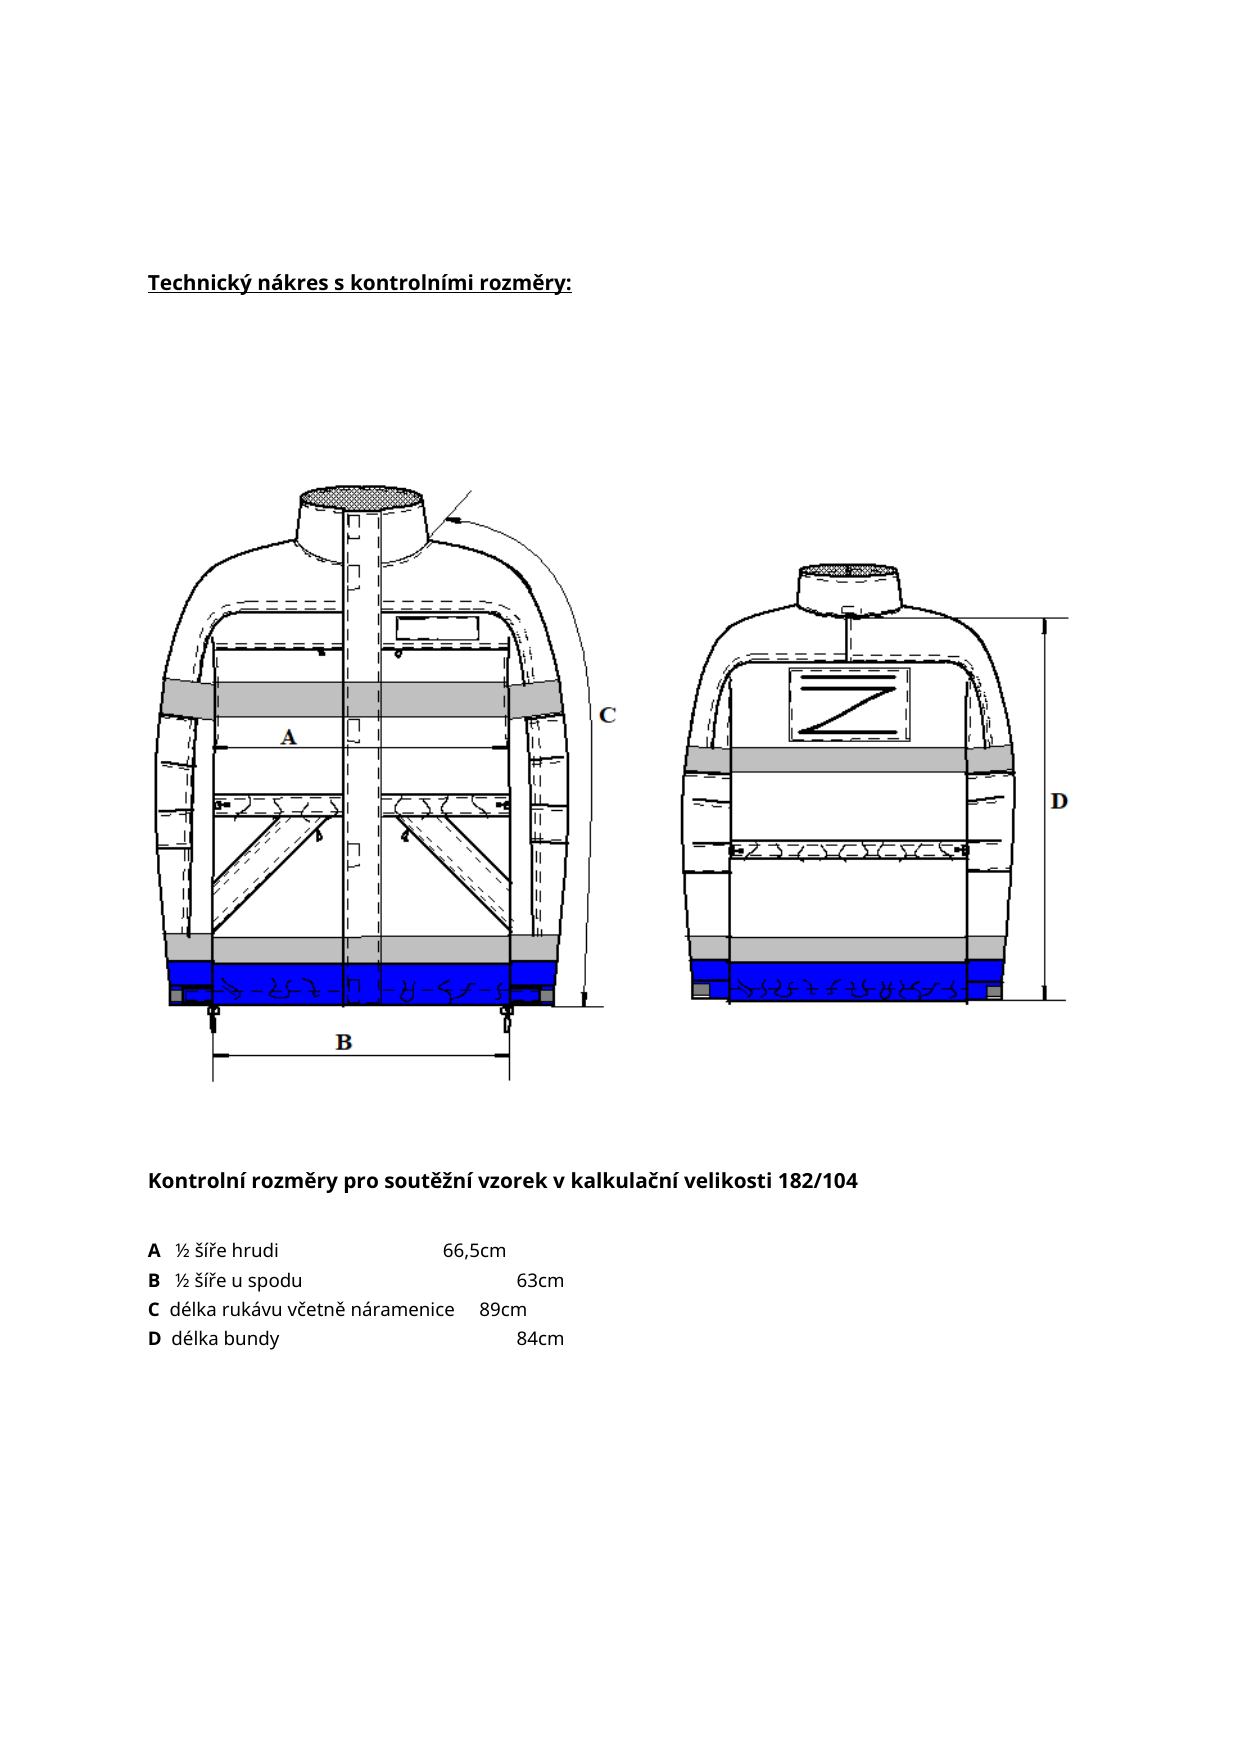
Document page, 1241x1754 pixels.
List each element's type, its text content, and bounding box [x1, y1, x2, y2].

text A ½ šíře hrudi 66,5cm [148, 1238, 1093, 1263]
text Kontrolní rozměry pro soutěžní vzorek v kalkulační velikosti 182/104 [148, 1166, 1093, 1194]
text B ½ šíře u spodu 63cm [148, 1267, 1093, 1292]
text D délka bundy 84cm [148, 1325, 1093, 1351]
picture [147, 420, 1093, 1141]
text Technický nákres s kontrolními rozměry: [148, 268, 1093, 296]
text C délka rukávu včetně náramenice 89cm [148, 1296, 1093, 1322]
